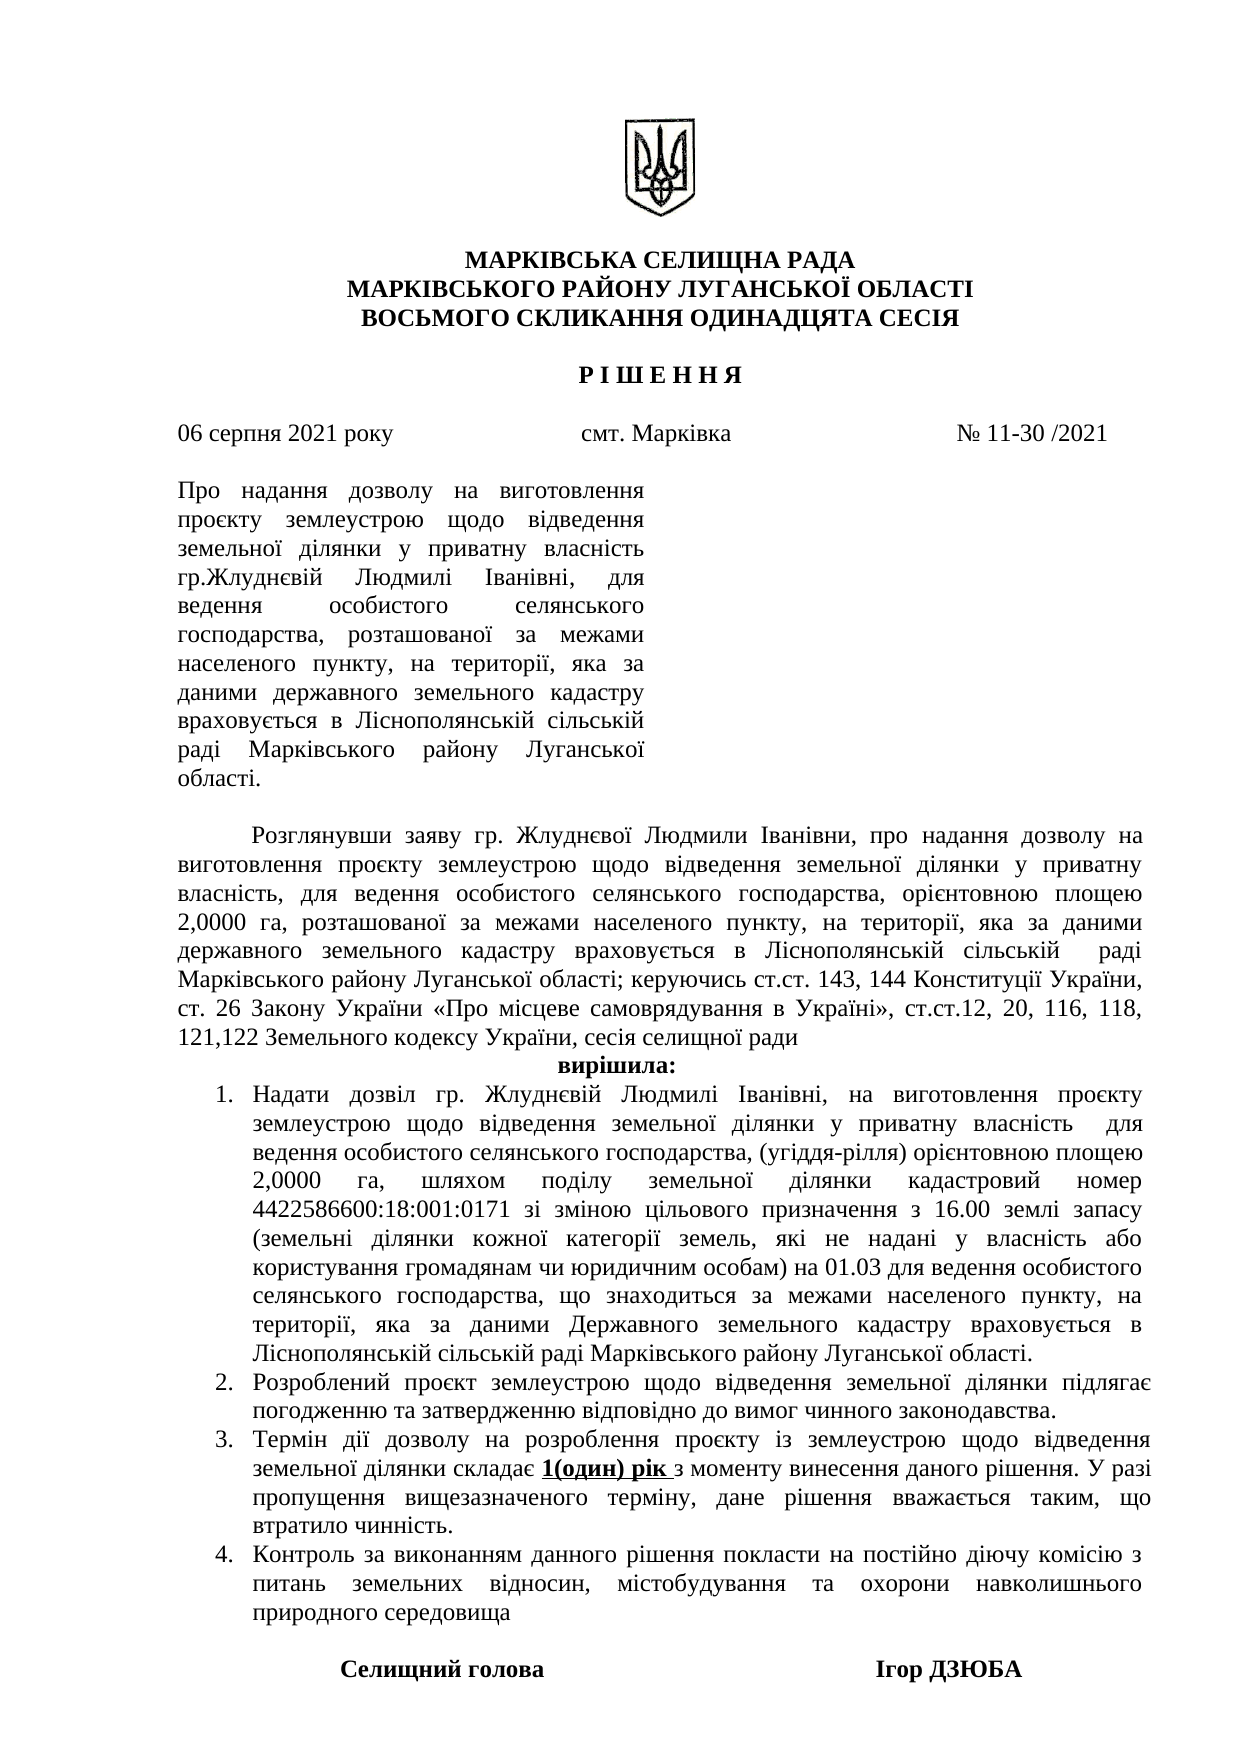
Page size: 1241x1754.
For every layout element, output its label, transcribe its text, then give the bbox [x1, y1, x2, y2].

list Контроль за виконанням данного рішення покласти на постійно діючу комісію з питань земельних відносин, містобудування та охорони навколишнього природного середовища [215, 1539, 1143, 1625]
subtitle МАРКІВСЬКА СЕЛИЩНА РАДА [177, 245, 1143, 274]
text Р І Ш Е Н Н Я [177, 360, 1143, 389]
text 06 серпня 2021 року смт. Марківка № 11-30 /2021 [177, 418, 1143, 447]
text Селищний голова Ігор ДЗЮБА [177, 1654, 1143, 1683]
text вирішила: [177, 1050, 1143, 1079]
text Розглянувши заяву гр. Жлуднєвої Людмили Іванівни, про надання дозволу на виготовлення проєкту землеустрою щодо відведення земельної ділянки у приватну власність, для ведення особистого селянського господарства, орієнтовною площею 2,0000 га, розташованої за межами населеного пункту, на території, яка за даними державного земельного кадастру враховується в Ліснополянській сільській раді Марківського району Луганської області; керуючись ст.ст. 143, 144 Конституції України, ст. 26 Закону України «Про місцеве самоврядування в Україні», ст.ст.12, 20, 116, 118, 121,122 Земельного кодексу України, сесія селищної ради [177, 820, 1143, 1050]
picture [625, 118, 696, 217]
text ВОСЬМОГО СКЛИКАННЯ ОДИНАДЦЯТА СЕСІЯ [177, 303, 1143, 332]
table_header Про надання дозволу на виготовлення проєкту землеустрою щодо відведення земельної ділянки у приватну власність гр.Жлуднєвій Людмилі Іванівні, для ведення особистого селянського господарства, розташованої за межами населеного пункту, на території, яка за даними державного земельного кадастру враховується в Ліснополянській сільській раді Марківського району Луганської області. [166, 475, 664, 792]
list Надати дозвіл гр. Жлуднєвій Людмилі Іванівні, на виготовлення проєкту землеустрою щодо відведення земельної ділянки у приватну власність для ведення особистого селянського господарства, (угіддя-рілля) орієнтовною площею 2,0000 га, шляхом поділу земельної ділянки кадастровий номер 4422586600:18:001:0171 зі зміною цільового призначення з 16.00 землі запасу (земельні ділянки кожної категорії земель, які не надані у власність або користування громадянам чи юридичним особам) на 01.03 для ведення особистого селянського господарства, що знаходиться за межами населеного пункту, на території, яка за даними Державного земельного кадастру враховується в Ліснополянській сільській раді Марківського району Луганської області. [215, 1079, 1143, 1367]
list Розроблений проєкт землеустрою щодо відведення земельної ділянки підлягає погодженню та затвердженню відповідно до вимог чинного законодавства. [215, 1367, 1152, 1424]
list Термін дії дозволу на розроблення проєкту із землеустрою щодо відведення земельної ділянки складає 1(один) рік з моменту винесення даного рішення. У разі пропущення вищезазначеного терміну, дане рішення вважається таким, що втратило чинність. [215, 1424, 1152, 1539]
subtitle МАРКІВСЬКОГО РАЙОНУ ЛУГАНСЬКОЇ ОБЛАСТІ [177, 274, 1143, 303]
